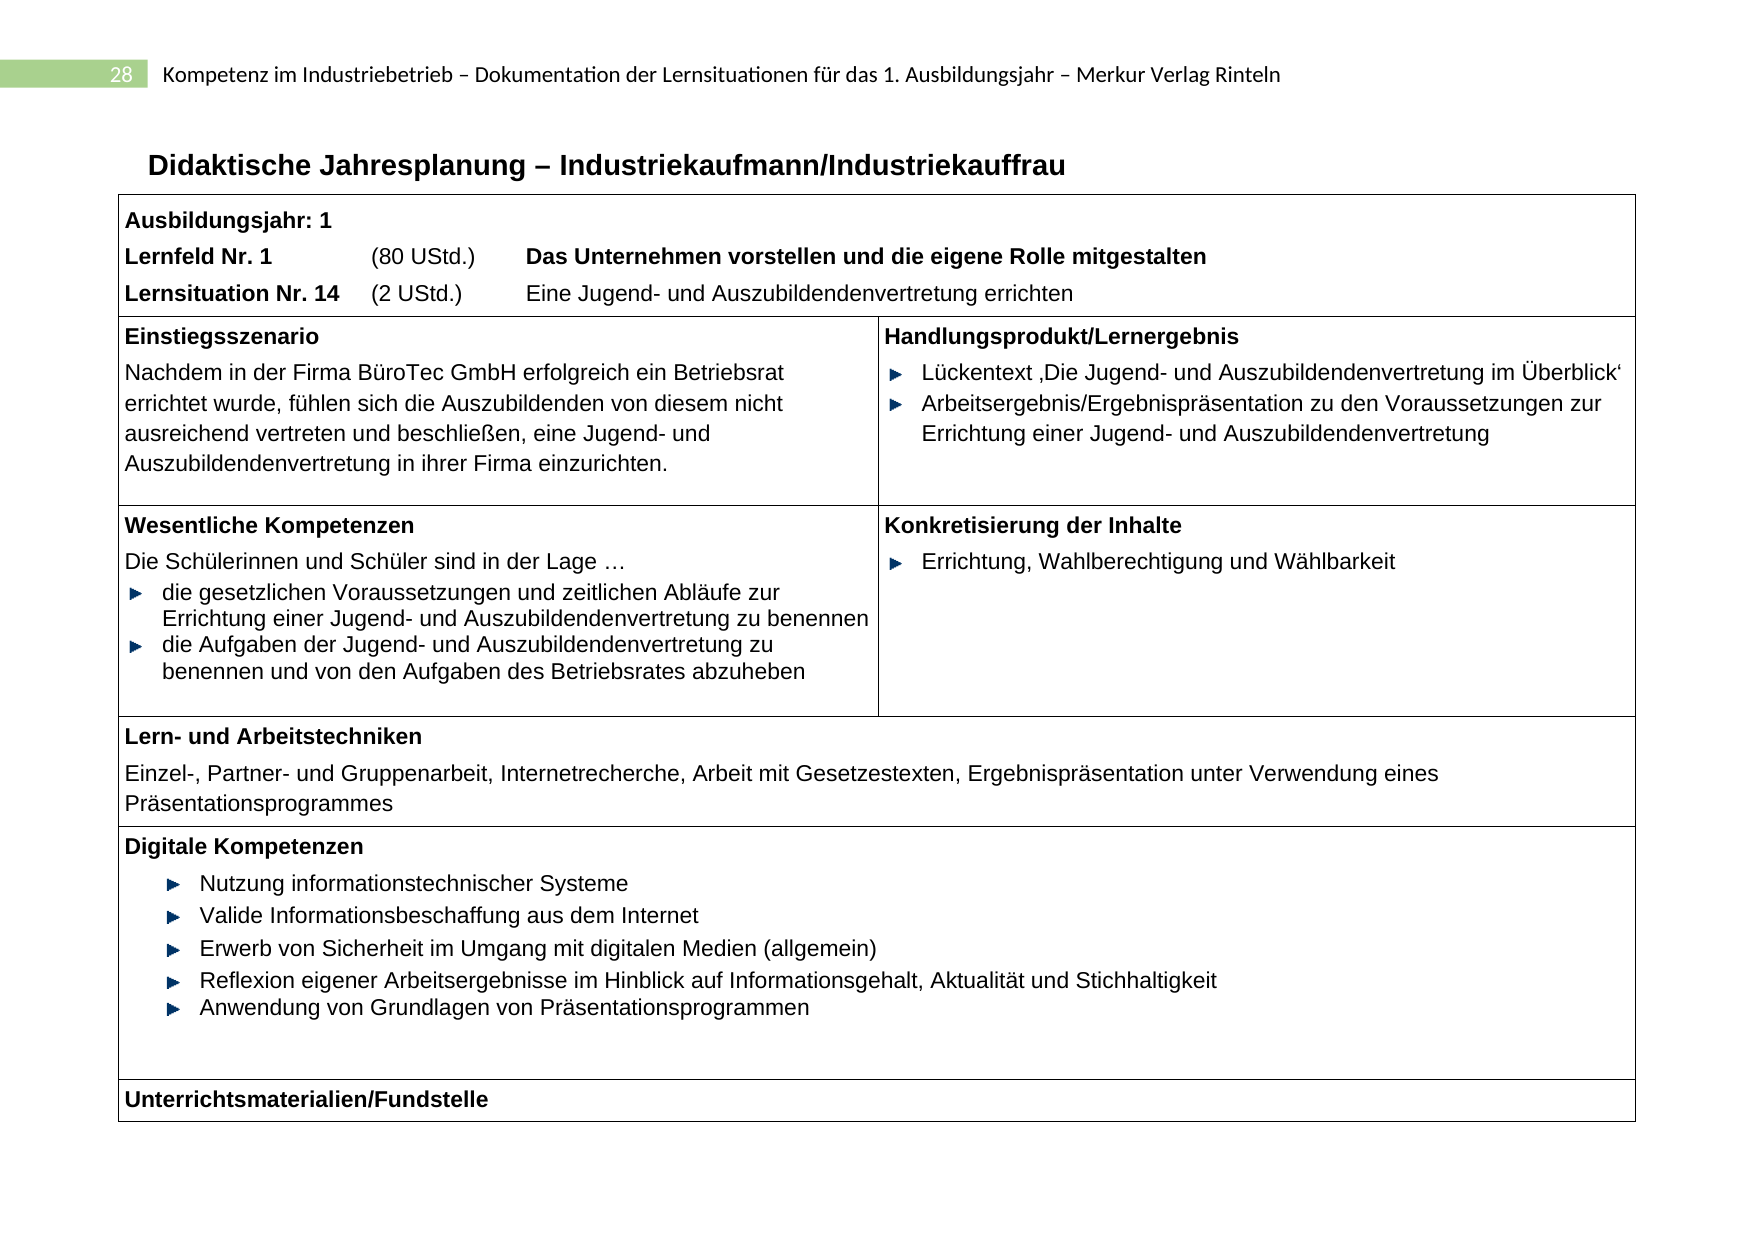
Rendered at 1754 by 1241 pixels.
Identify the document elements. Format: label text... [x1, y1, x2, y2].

picture [125, 583, 142, 600]
table_cell Handlungsprodukt/Lernergebnis Lückentext ‚Die Jugend- und Auszubildendenvertretung im Überblick‘ Arbeitsergebnis/Ergebnispräsentation zu den Voraussetzungen zur Errichtung einer Jugend- und Auszubildendenvertretung [879, 317, 1635, 505]
table_cell Lern- und Arbeitstechniken Einzel-, Partner- und Gruppenarbeit, Internetrecherche, Arbeit mit Gesetzestexten, Ergebnispräsentation unter Verwendung eines Präsentationsprogrammes [119, 717, 1635, 826]
picture [162, 874, 180, 891]
picture [162, 906, 180, 924]
picture [885, 364, 902, 381]
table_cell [119, 1080, 1635, 1121]
picture [885, 394, 902, 411]
picture [162, 972, 180, 989]
picture [885, 553, 902, 570]
picture [162, 939, 180, 957]
table_cell Digitale Kompetenzen Nutzung informationstechnischer Systeme Valide Informationsbeschaffung aus dem Internet Erwerb von Sicherheit im Umgang mit digitalen Medien (allgemein) Reflexion eigener Arbeitsergebnisse im Hinblick auf Informationsgehalt, Aktualität und Stichhaltigkeit Anwendung von Grundlagen von Präsentationsprogrammen [119, 827, 1635, 1079]
text Didaktische Jahresplanung – Industriekaufmann/Industriekauffrau [148, 148, 1606, 181]
picture [162, 998, 180, 1016]
table_cell Wesentliche Kompetenzen Die Schülerinnen und Schüler sind in der Lage … die gesetzlichen Voraussetzungen und zeitlichen Abläufe zur Errichtung einer Jugend- und Auszubildendenvertretung zu benennen die Aufgaben der Jugend- und Auszubildendenvertretung zu benennen und von den Aufgaben des Betriebsrates abzuheben [119, 506, 878, 716]
table_cell Konkretisierung der Inhalte Errichtung, Wahlberechtigung und Wählbarkeit [879, 506, 1635, 716]
table_cell Einstiegsszenario Nachdem in der Firma BüroTec GmbH erfolgreich ein Betriebsrat errichtet wurde, fühlen sich die Auszubildenden von diesem nicht ausreichend vertreten und beschließen, eine Jugend- und Auszubildendenvertretung in ihrer Firma einzurichten. [119, 317, 878, 505]
picture [125, 636, 142, 653]
table_header Ausbildungsjahr: Lernfeld Nr. (80 UStd.) Das Unternehmen vorstellen und die eigene Rolle mitgestalten Lernsituation Nr. 14 (2 UStd.) Eine Jugend- und Auszubildendenvertretung errichten [119, 195, 1635, 316]
